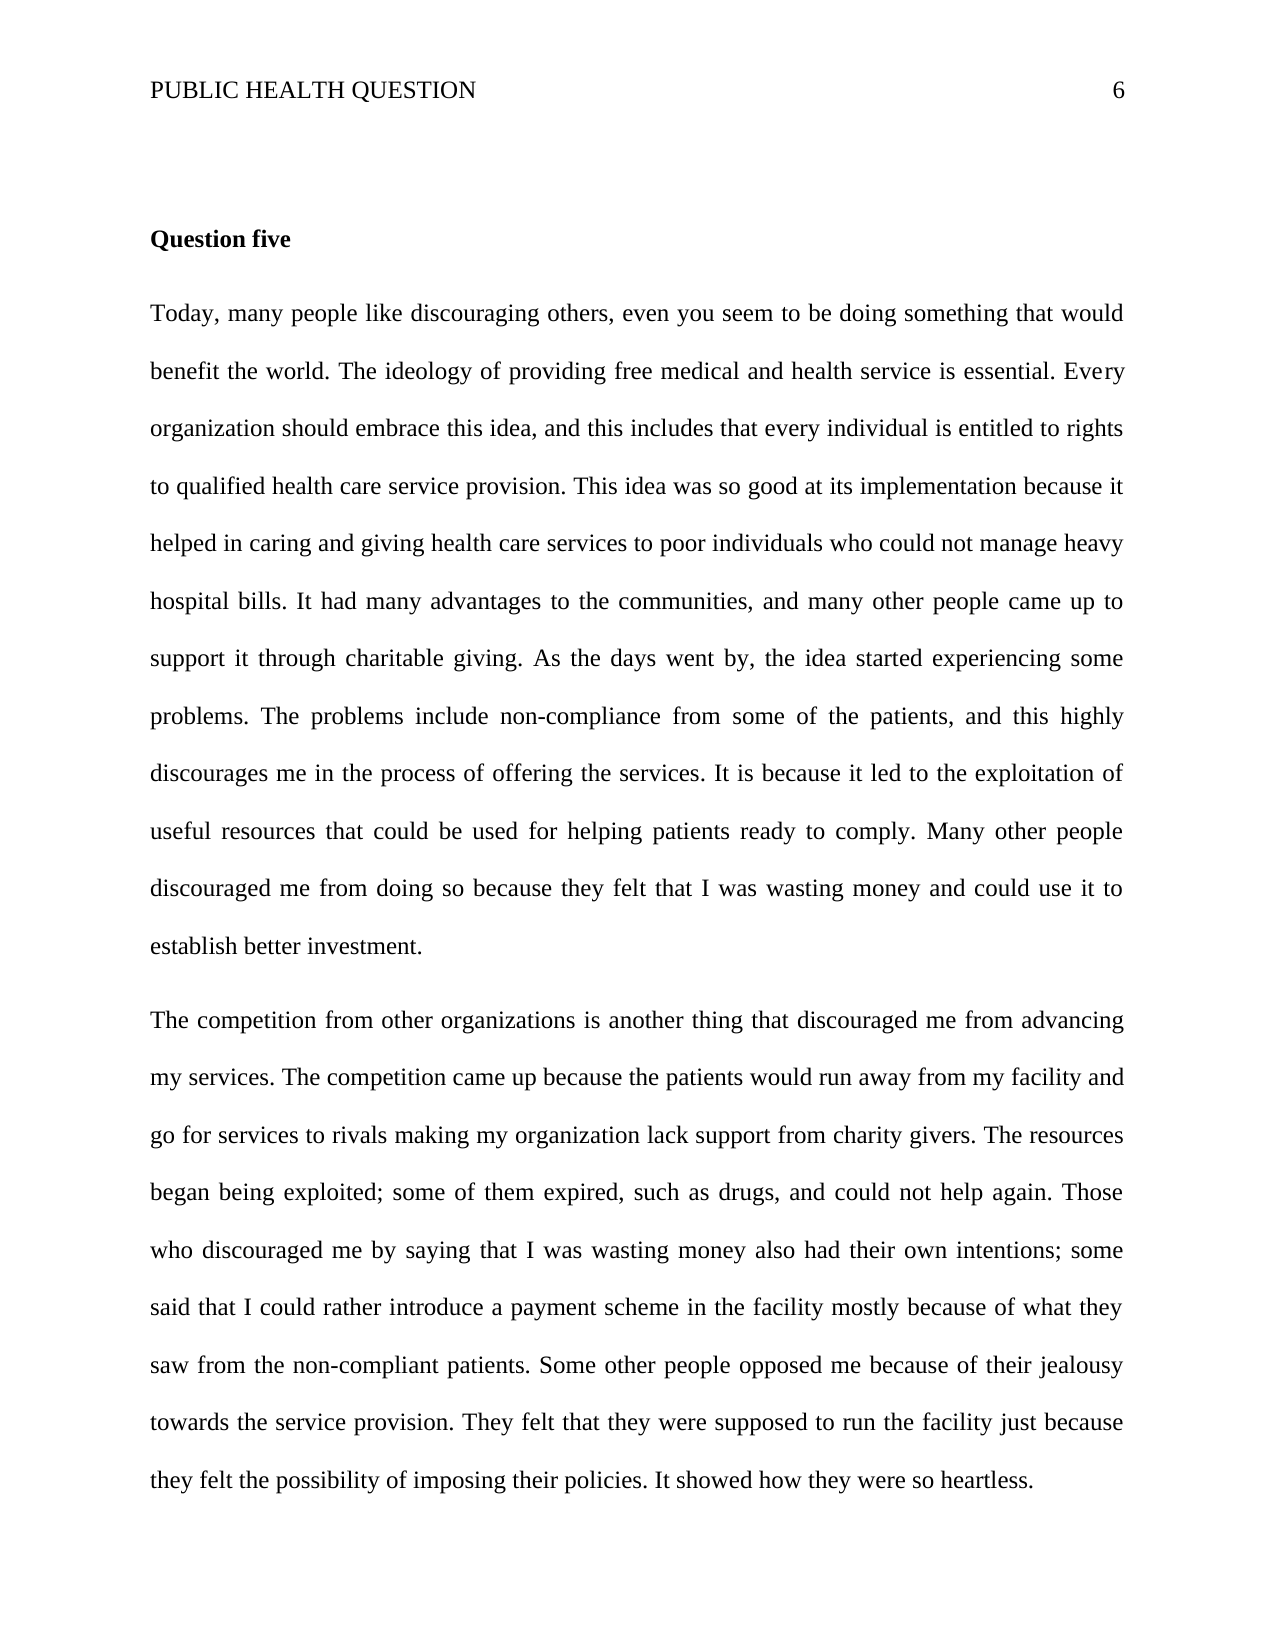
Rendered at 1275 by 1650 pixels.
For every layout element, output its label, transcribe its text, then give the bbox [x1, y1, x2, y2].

text Today, many people like discouraging others, even you seem to be doing something that would benefit the world. The ideology of providing free medical and health service is essential. Every organization should embrace this idea, and this includes that every individual is entitled to rights to qualified health care service provision. This idea was so good at its implementation because it helped in caring and giving health care services to poor individuals who could not manage heavy hospital bills. It had many advantages to the communities, and many other people came up to support it through charitable giving. As the days went by, the idea started experiencing some problems. The problems include non-compliance from some of the patients, and this highly discourages me in the process of offering the services. It is because it led to the exploitation of useful resources that could be used for helping patients ready to comply. Many other people discouraged me from doing so because they felt that I was wasting money and could use it to establish better investment. [150, 298, 1125, 959]
text The competition from other organizations is another thing that discouraged me from advancing my services. The competition came up because the patients would run away from my facility and go for services to rivals making my organization lack support from charity givers. The resources began being exploited; some of them expired, such as drugs, and could not help again. Those who discouraged me by saying that I was wasting money also had their own intentions; some said that I could rather introduce a payment scheme in the facility mostly because of what they saw from the non-compliant patients. Some other people opposed me because of their jealousy towards the service provision. They felt that they were supposed to run the facility just because they felt the possibility of imposing their policies. It showed how they were so heartless. [150, 1005, 1125, 1494]
text Question five [150, 224, 1125, 253]
